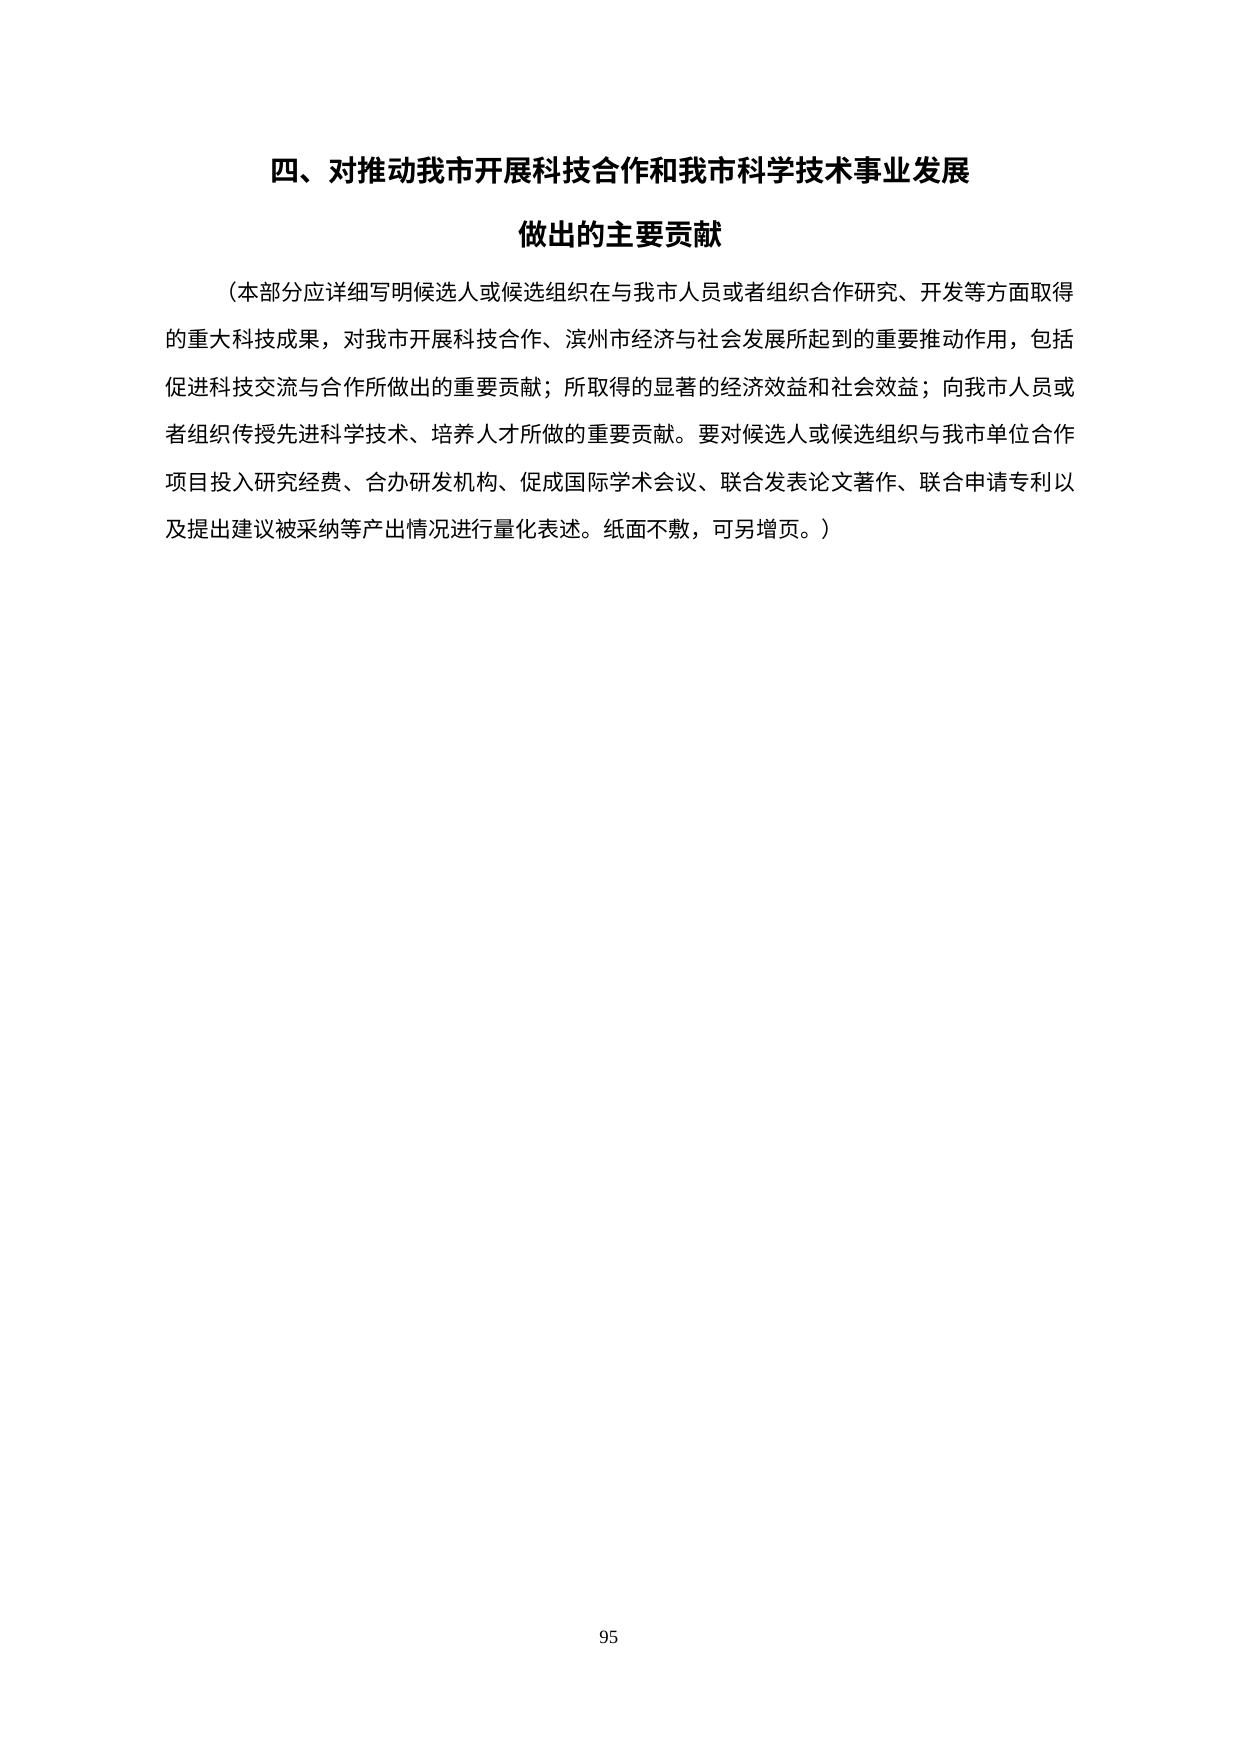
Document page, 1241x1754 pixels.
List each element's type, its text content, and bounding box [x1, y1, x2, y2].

text 四、对推动我市开展科技合作和我市科学技术事业发展 [165, 148, 1075, 190]
text 做出的主要贡献 [165, 211, 1075, 253]
text （本部分应详细写明候选人或候选组织在与我市人员或者组织合作研究、开发等方面取得的重大科技成果，对我市开展科技合作、滨州市经济与社会发展所起到的重要推动作用，包括促进科技交流与合作所做出的重要贡献；所取得的显著的经济效益和社会效益；向我市人员或者组织传授先进科学技术、培养人才所做的重要贡献。要对候选人或候选组织与我市单位合作项目投入研究经费、合办研发机构、促成国际学术会议、联合发表论文著作、联合申请专利以及提出建议被采纳等产出情况进行量化表述。纸面不敷，可另增页。） [165, 274, 1075, 544]
